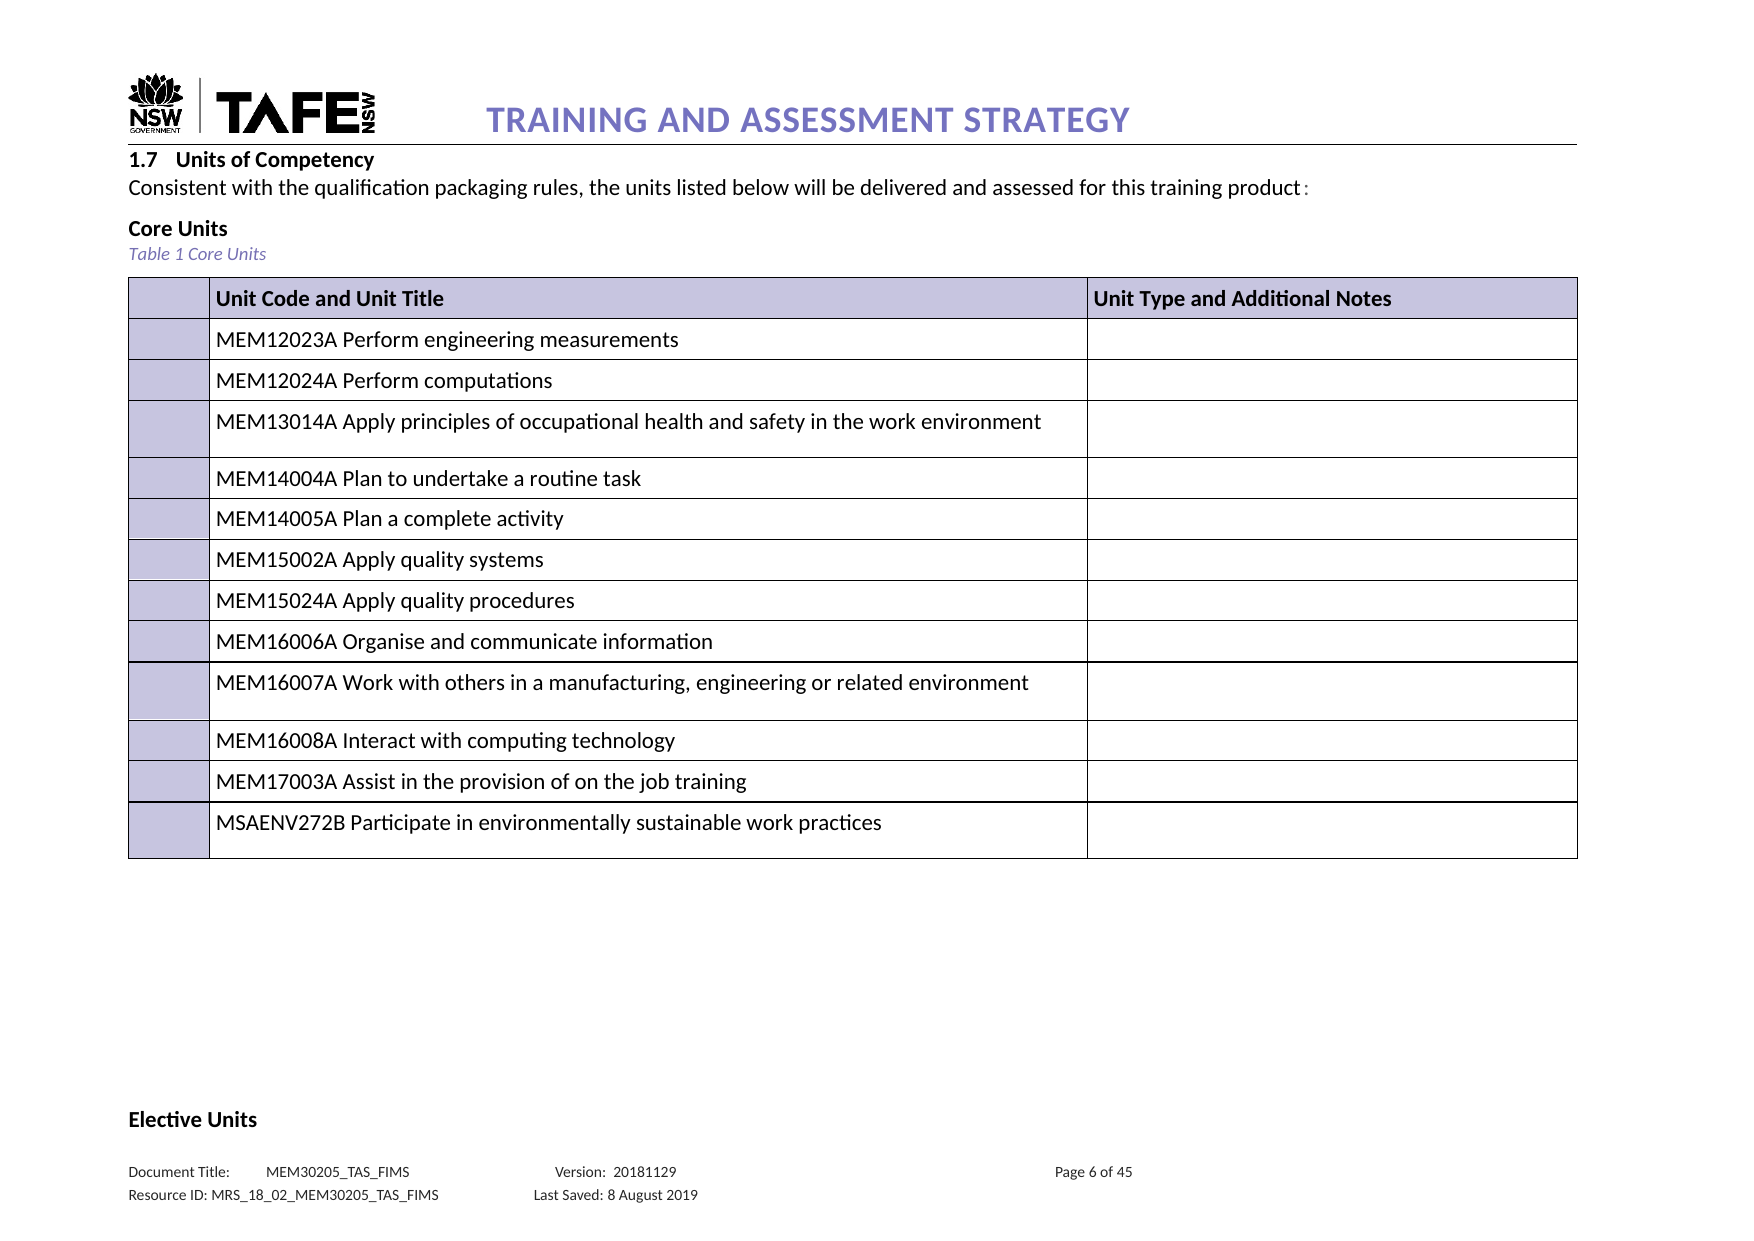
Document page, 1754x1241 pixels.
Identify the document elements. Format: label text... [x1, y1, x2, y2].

table_cell [129, 663, 209, 719]
table_cell MEM12023A Perform engineering measurements [210, 319, 1087, 359]
table_cell [1088, 360, 1577, 400]
text Table 1 Core Units [128, 242, 1577, 265]
table_cell [129, 803, 209, 858]
subtitle Core Units [128, 214, 1577, 242]
table_cell [1088, 540, 1577, 579]
table_cell MEM16007A Work with others in a manufacturing, engineering or related environment [210, 663, 1087, 719]
table_cell [129, 401, 209, 457]
table_cell [129, 581, 209, 620]
table_header Unit Type and Additional Notes [1088, 278, 1577, 318]
table_cell [1088, 319, 1577, 359]
table_cell MEM17003A Assist in the provision of on the job training [210, 761, 1087, 801]
table_cell [1088, 499, 1577, 538]
table_cell [129, 319, 209, 359]
table_cell [129, 621, 209, 661]
table_cell MEM16008A Interact with computing technology [210, 721, 1087, 760]
table_cell [129, 499, 209, 538]
table_cell [1088, 761, 1577, 801]
table_cell MEM15024A Apply quality procedures [210, 581, 1087, 620]
table_cell MEM14004A Plan to undertake a routine task [210, 458, 1087, 498]
text Consistent with the qualification packaging rules, the units listed below will be delivered and assessed for this training product: [128, 173, 1577, 201]
table_cell [1088, 458, 1577, 498]
table_cell [129, 458, 209, 498]
table_cell MEM15002A Apply quality systems [210, 540, 1087, 579]
table_cell [129, 360, 209, 400]
table_cell [1088, 621, 1577, 661]
table_header Unit Code and Unit Title [210, 278, 1087, 318]
picture [128, 73, 375, 133]
table_cell [1088, 663, 1577, 719]
table_cell [129, 721, 209, 760]
subtitle Elective Units [128, 1105, 1577, 1133]
table_header No. [129, 278, 209, 318]
table_cell MSAENV272B Participate in environmentally sustainable work practices [210, 803, 1087, 858]
table_cell MEM16006A Organise and communicate information [210, 621, 1087, 661]
subtitle 1.7 Units of Competency [128, 145, 1577, 173]
table_cell MEM12024A Perform computations [210, 360, 1087, 400]
table_cell MEM13014A Apply principles of occupational health and safety in the work environment [210, 401, 1087, 457]
table_cell [129, 540, 209, 579]
table_cell [1088, 581, 1577, 620]
table_cell [1088, 803, 1577, 858]
table_cell [1088, 721, 1577, 760]
table_cell [129, 761, 209, 801]
table_cell [1088, 401, 1577, 457]
table_cell MEM14005A Plan a complete activity [210, 499, 1087, 538]
